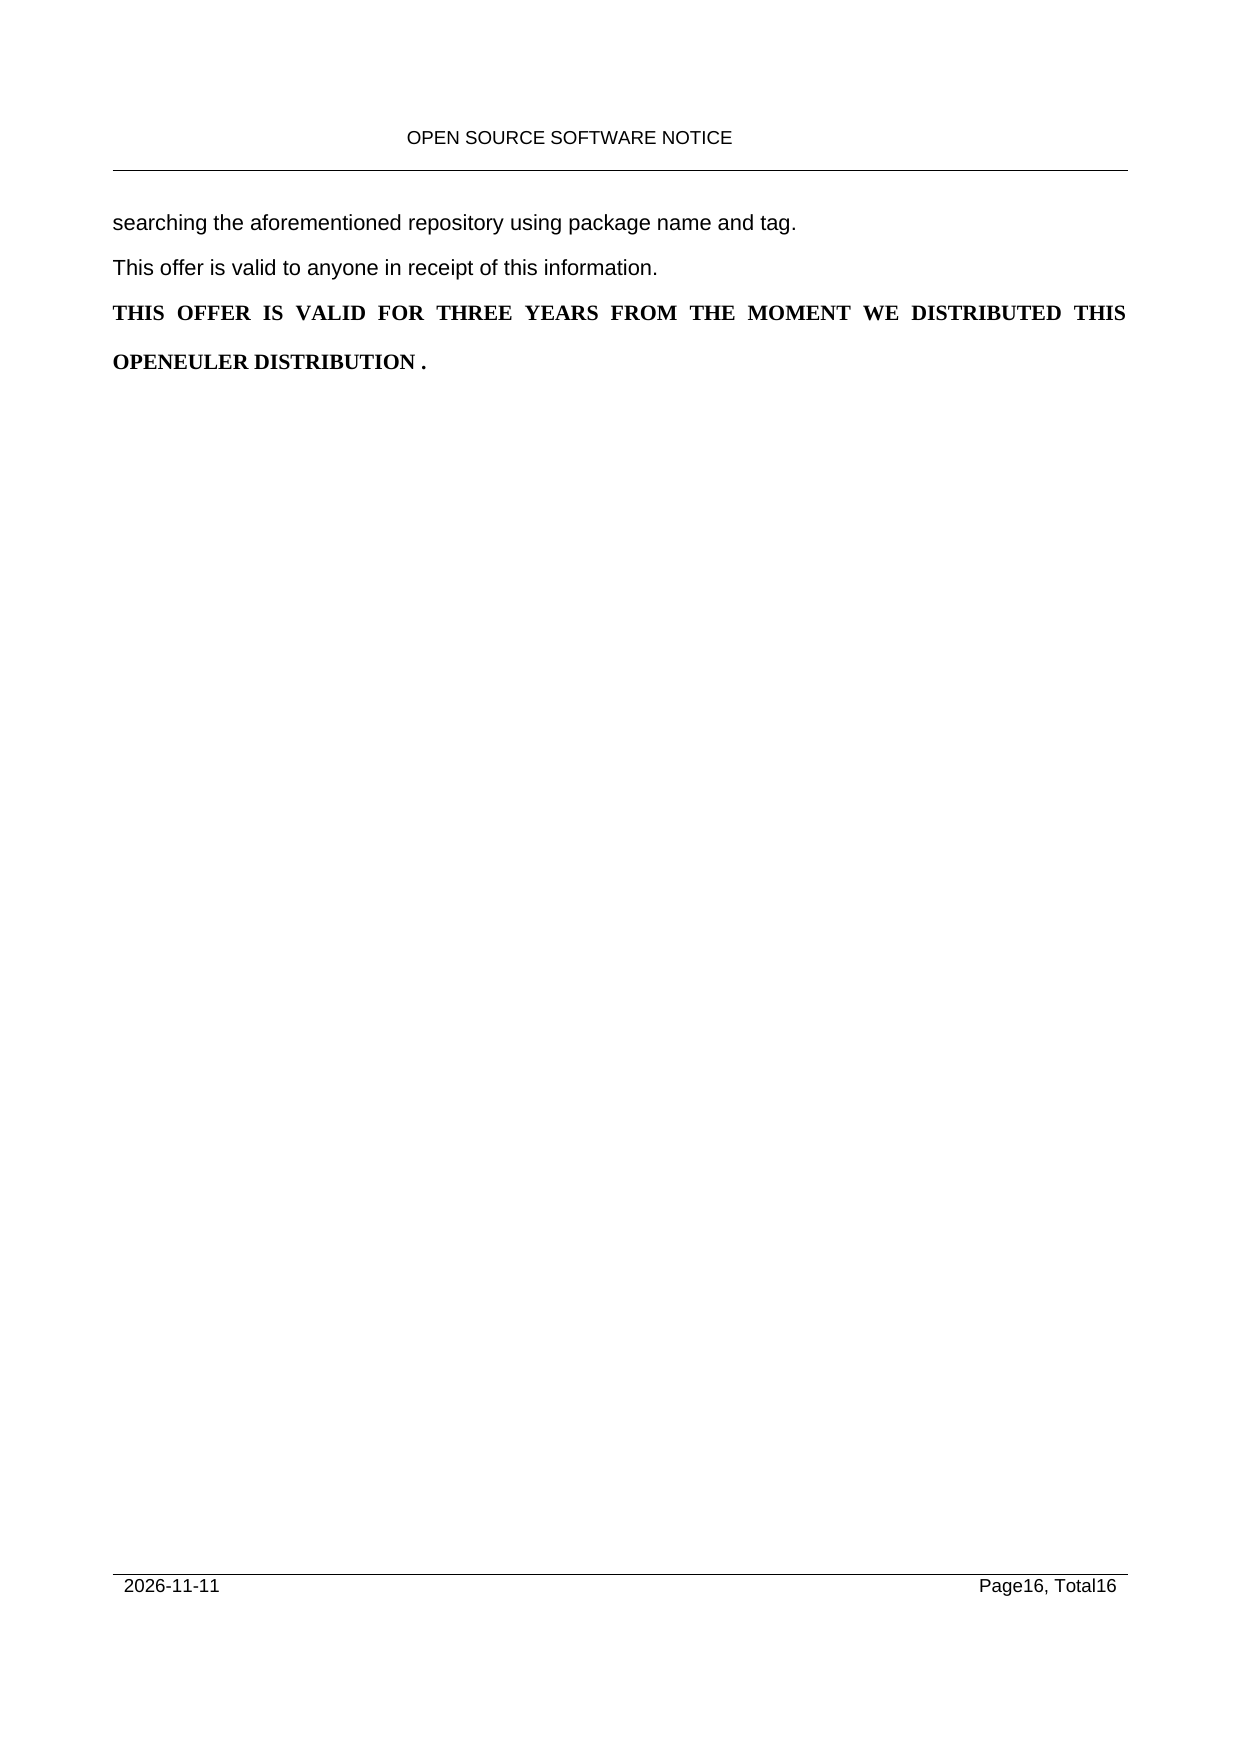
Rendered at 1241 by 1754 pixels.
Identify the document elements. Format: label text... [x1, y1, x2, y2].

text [112, 206, 1128, 239]
text This offer is valid to anyone in receipt of this information. [112, 251, 1128, 284]
text THIS OFFER IS VALID FOR THREE YEARS FROM THE MOMENT WE DISTRIBUTED THIS OPENEULER DISTRIBUTION . [112, 297, 1128, 378]
